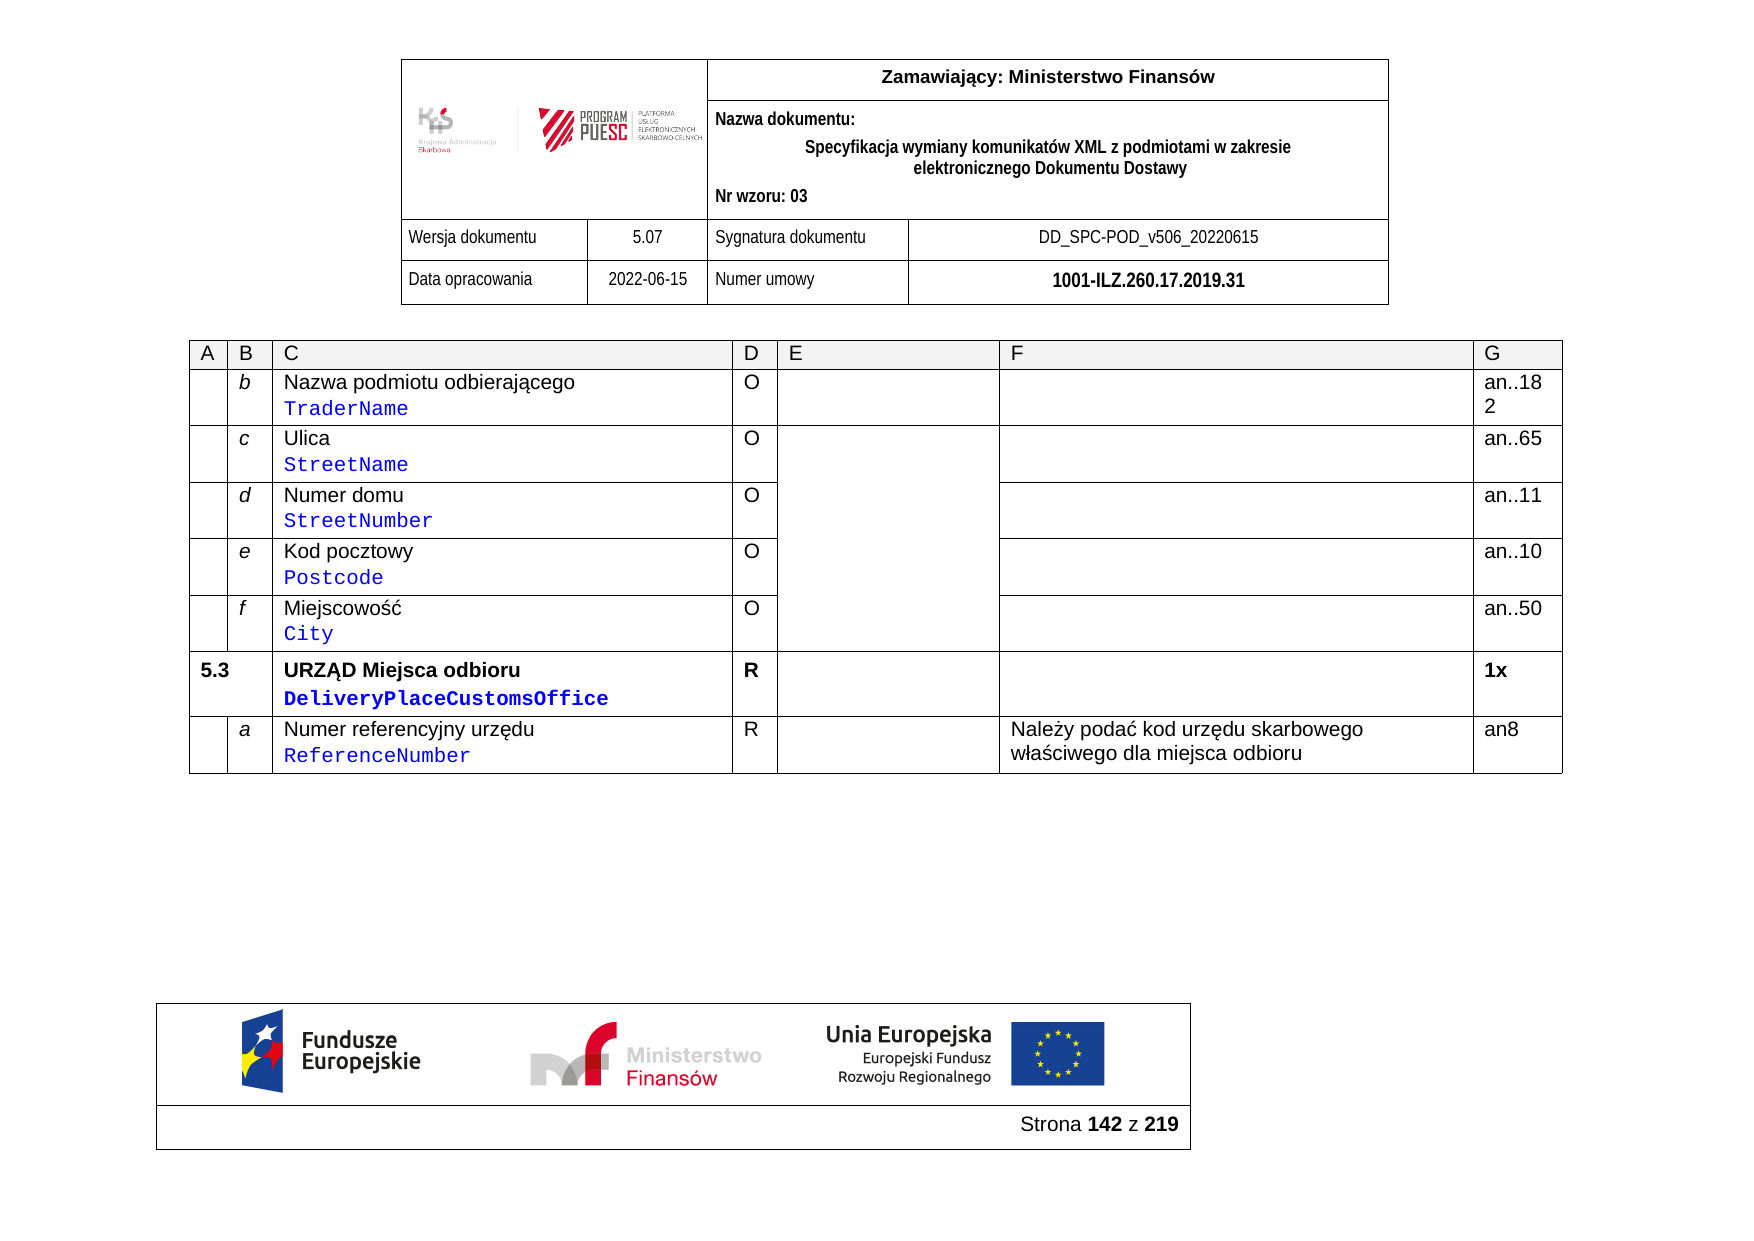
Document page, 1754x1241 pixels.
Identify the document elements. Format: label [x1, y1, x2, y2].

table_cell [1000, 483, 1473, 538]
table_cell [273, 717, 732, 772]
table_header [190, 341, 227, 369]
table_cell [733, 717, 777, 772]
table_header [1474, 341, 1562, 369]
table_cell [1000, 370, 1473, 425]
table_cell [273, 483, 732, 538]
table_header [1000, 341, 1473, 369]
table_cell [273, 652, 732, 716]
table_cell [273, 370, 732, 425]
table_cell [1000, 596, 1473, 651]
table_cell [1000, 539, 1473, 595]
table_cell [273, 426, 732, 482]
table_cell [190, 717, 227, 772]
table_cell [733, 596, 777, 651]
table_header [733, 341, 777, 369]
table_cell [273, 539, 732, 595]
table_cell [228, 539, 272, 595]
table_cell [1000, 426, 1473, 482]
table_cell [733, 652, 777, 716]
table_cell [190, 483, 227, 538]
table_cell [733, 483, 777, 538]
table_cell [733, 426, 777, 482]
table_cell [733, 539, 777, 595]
picture [242, 1009, 1105, 1093]
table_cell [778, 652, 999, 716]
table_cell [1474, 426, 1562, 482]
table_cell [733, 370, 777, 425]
picture [408, 97, 702, 163]
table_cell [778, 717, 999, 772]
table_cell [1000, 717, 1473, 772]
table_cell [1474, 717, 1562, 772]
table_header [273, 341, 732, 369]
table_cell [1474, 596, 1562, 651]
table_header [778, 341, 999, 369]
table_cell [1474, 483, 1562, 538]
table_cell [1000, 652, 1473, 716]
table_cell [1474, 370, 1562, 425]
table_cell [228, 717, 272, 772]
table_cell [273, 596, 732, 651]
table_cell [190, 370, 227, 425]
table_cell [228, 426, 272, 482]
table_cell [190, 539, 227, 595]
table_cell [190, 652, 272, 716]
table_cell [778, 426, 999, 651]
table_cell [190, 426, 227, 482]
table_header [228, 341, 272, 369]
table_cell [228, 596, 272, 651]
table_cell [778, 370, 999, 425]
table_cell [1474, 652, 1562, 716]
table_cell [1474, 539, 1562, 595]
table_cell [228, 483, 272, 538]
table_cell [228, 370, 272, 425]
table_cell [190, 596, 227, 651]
